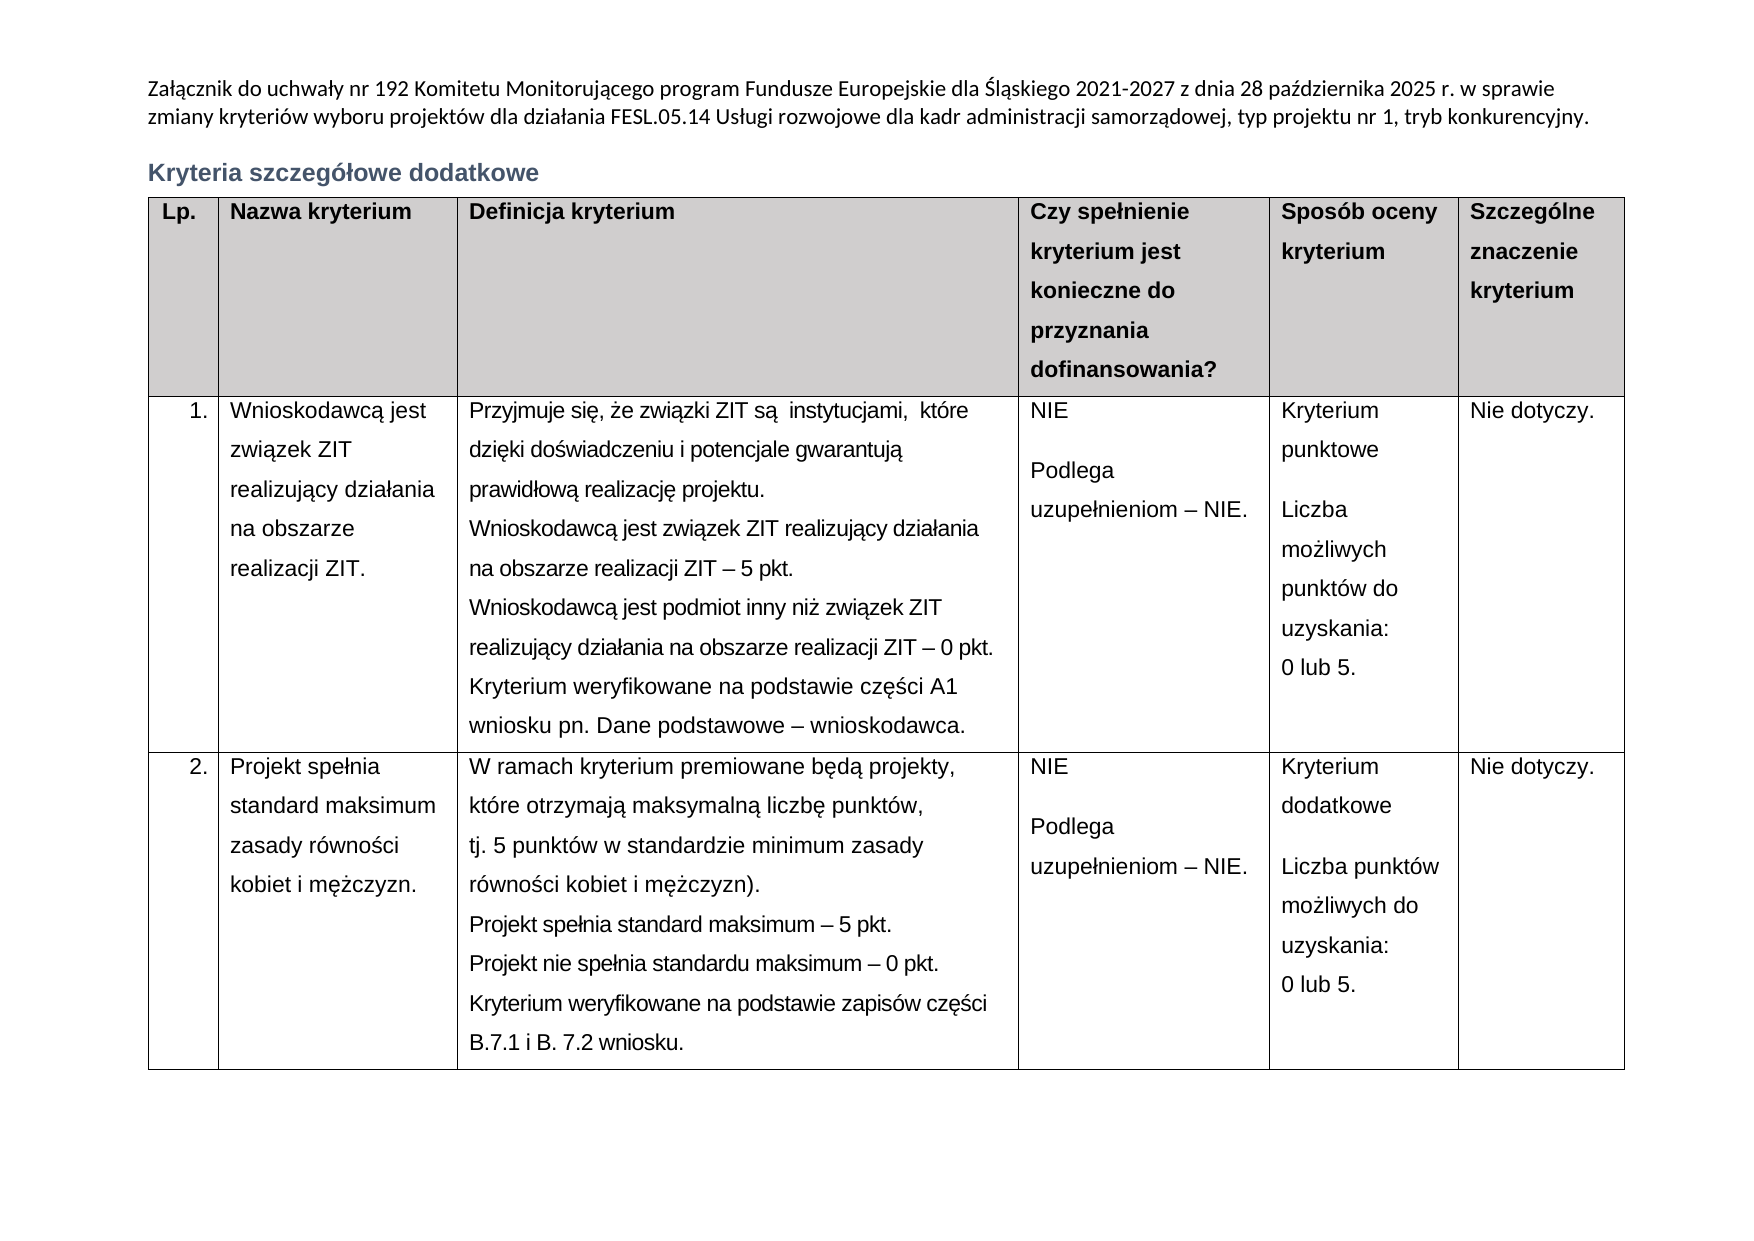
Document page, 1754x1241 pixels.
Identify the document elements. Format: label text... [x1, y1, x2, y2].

table_header Szczególne znaczenie kryterium [1459, 198, 1624, 396]
table_cell [149, 753, 218, 1069]
subtitle Kryteria szczegółowe dodatkowe [148, 158, 1606, 187]
table_header Definicja kryterium [458, 198, 1018, 396]
table_header Sposób oceny kryterium [1270, 198, 1458, 396]
table_cell Kryterium punktowe Liczba możliwych punktów do uzyskania: 0 lub 5. [1270, 397, 1458, 752]
table_header Nazwa kryterium [219, 198, 457, 396]
table_cell Kryterium dodatkowe Liczba punktów możliwych do uzyskania: 0 lub 5. [1270, 753, 1458, 1069]
table_cell Projekt spełnia standard maksimum zasady równości kobiet i mężczyzn. [219, 753, 457, 1069]
table_cell [149, 397, 218, 752]
table_header Lp. [149, 198, 218, 396]
table_cell Wnioskodawcą jest związek ZIT realizujący działania na obszarze realizacji ZIT. [219, 397, 457, 752]
table_cell W ramach kryterium premiowane będą projekty, które otrzymają maksymalną liczbę punktów, tj. 5 punktów w standardzie minimum zasady równości kobiet i mężczyzn). Projekt spełnia standard maksimum – 5 pkt. Projekt nie spełnia standardu maksimum – 0 pkt. Kryterium weryfikowane na podstawie zapisów części B.7.1 i B. 7.2 wniosku. [458, 753, 1018, 1069]
table_header Czy spełnienie kryterium jest konieczne do przyznania dofinansowania? [1019, 198, 1269, 396]
table_cell NIE Podlega uzupełnieniom – NIE. [1019, 397, 1269, 752]
table_cell Nie dotyczy. [1459, 397, 1624, 752]
table_cell NIE Podlega uzupełnieniom – NIE. [1019, 753, 1269, 1069]
table_cell Nie dotyczy. [1459, 753, 1624, 1069]
table_cell Przyjmuje się, że związki ZIT są instytucjami, które dzięki doświadczeniu i potencjale gwarantują prawidłową realizację projektu. Wnioskodawcą jest związek ZIT realizujący działania na obszarze realizacji ZIT – 5 pkt. Wnioskodawcą jest podmiot inny niż związek ZIT realizujący działania na obszarze realizacji ZIT – 0 pkt. Kryterium weryfikowane na podstawie części A1 wniosku pn. Dane podstawowe – wnioskodawca. [458, 397, 1018, 752]
